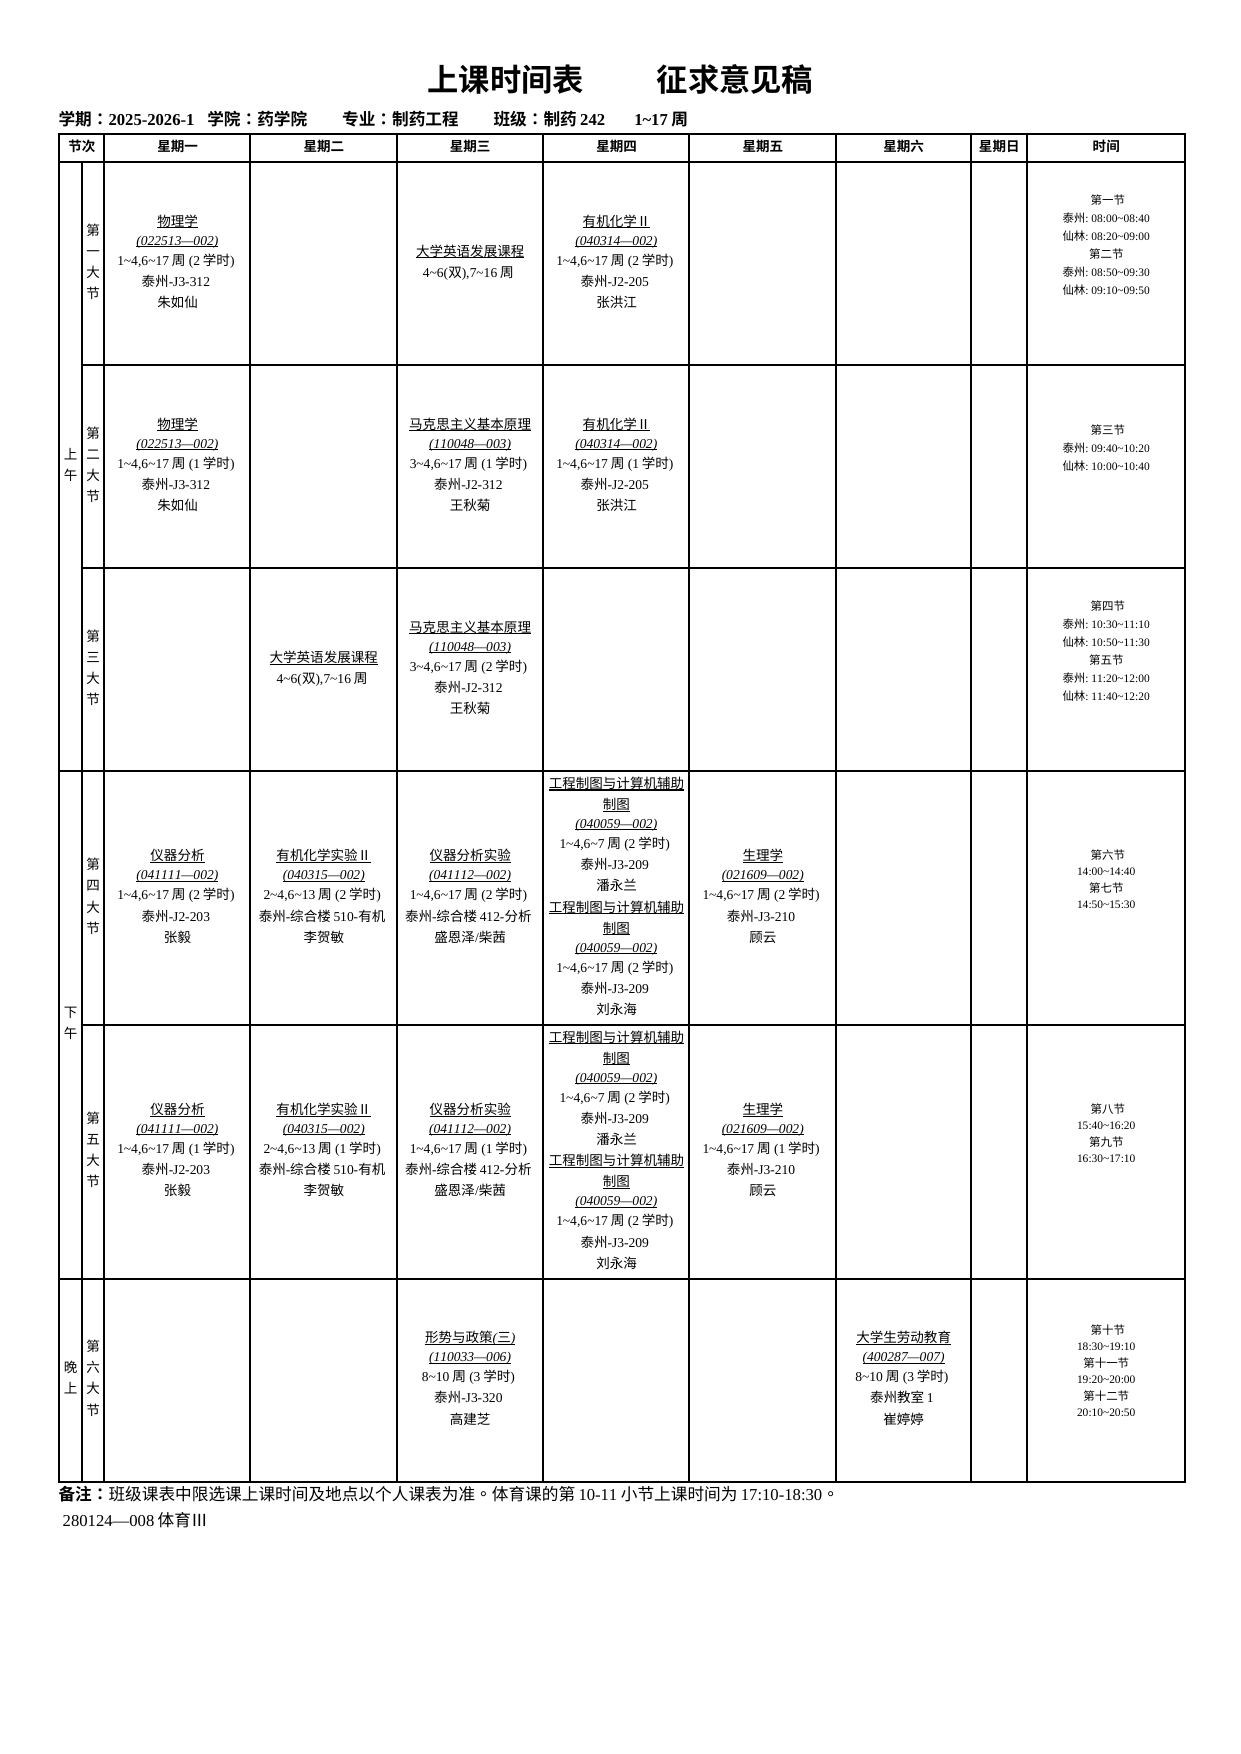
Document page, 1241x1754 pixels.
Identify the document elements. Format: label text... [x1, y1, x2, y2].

table_cell [837, 163, 970, 364]
table_cell 有机化学实验Ⅱ (040315—002) 2~4,6~13周 (1学时) 泰州-综合楼510-有机 李贺敏 [251, 1026, 396, 1277]
table_cell 形势与政策(三) (110033—006) 8~10周 (3学时) 泰州-J3-320 高建芝 [398, 1280, 542, 1481]
table_cell [690, 163, 835, 364]
table_cell [690, 1280, 835, 1481]
table_cell 有机化学Ⅱ (040314—002) 1~4,6~17周 (2学时) 泰州-J2-205 张洪江 [544, 163, 688, 364]
text 280124—008体育Ⅲ [58, 1509, 1182, 1531]
table_cell [837, 569, 970, 770]
table_cell [105, 569, 249, 770]
table_cell 马克思主义基本原理 (110048—003) 3~4,6~17周 (2学时) 泰州-J2-312 王秋菊 [398, 569, 542, 770]
table_header 星期日 [972, 135, 1026, 161]
table_cell [690, 366, 835, 567]
table_cell 物理学 (022513—002) 1~4,6~17周 (2学时) 泰州-J3-312 朱如仙 [105, 163, 249, 364]
table_cell 生理学 (021609—002) 1~4,6~17周 (2学时) 泰州-J3-210 顾云 [690, 772, 835, 1024]
table_cell 仪器分析实验 (041112—002) 1~4,6~17周 (1学时) 泰州-综合楼412-分析 盛恩泽/柴茜 [398, 1026, 542, 1277]
table_cell 第一大节 [83, 163, 103, 364]
table_header 节次 [60, 135, 103, 161]
table_cell 马克思主义基本原理 (110048—003) 3~4,6~17周 (1学时) 泰州-J2-312 王秋菊 [398, 366, 542, 567]
table_cell [837, 772, 970, 1024]
table_cell [837, 1026, 970, 1277]
table_cell 第四大节 [83, 772, 103, 1024]
table_header 星期三 [398, 135, 542, 161]
table_cell 第八节 15:40~16:20 第九节 16:30~17:10 [1028, 1026, 1184, 1277]
table_cell [251, 1280, 396, 1481]
table_cell 工程制图与计算机辅助制图 (040059—002) 1~4,6~7周 (2学时) 泰州-J3-209 潘永兰 工程制图与计算机辅助制图 (040059—002) 1~4,6~17周 (2学时) 泰州-J3-209 刘永海 [544, 1026, 688, 1277]
table_cell 第三大节 [83, 569, 103, 770]
table_cell 第三节 泰州: 09:40~10:20 仙林: 10:00~10:40 [1028, 366, 1184, 567]
table_cell 第六大节 [83, 1280, 103, 1481]
table_header 时间 [1028, 135, 1184, 161]
table_cell [544, 569, 688, 770]
table_cell 工程制图与计算机辅助制图 (040059—002) 1~4,6~7周 (2学时) 泰州-J3-209 潘永兰 工程制图与计算机辅助制图 (040059—002) 1~4,6~17周 (2学时) 泰州-J3-209 刘永海 [544, 772, 688, 1024]
table_header 星期一 [105, 135, 249, 161]
table_cell [972, 366, 1026, 567]
table_cell [544, 1280, 688, 1481]
table_cell 有机化学实验Ⅱ (040315—002) 2~4,6~13周 (2学时) 泰州-综合楼510-有机 李贺敏 [251, 772, 396, 1024]
table_cell [972, 569, 1026, 770]
table_cell [251, 163, 396, 364]
table_cell 第四节 泰州: 10:30~11:10 仙林: 10:50~11:30 第五节 泰州: 11:20~12:00 仙林: 11:40~12:20 [1028, 569, 1184, 770]
table_cell [251, 366, 396, 567]
table_cell 生理学 (021609—002) 1~4,6~17周 (1学时) 泰州-J3-210 顾云 [690, 1026, 835, 1277]
table_cell 有机化学Ⅱ (040314—002) 1~4,6~17周 (1学时) 泰州-J2-205 张洪江 [544, 366, 688, 567]
table_cell 大学英语发展课程 4~6(双),7~16周 [398, 163, 542, 364]
text 上课时间表 征求意见稿 [58, 58, 1182, 101]
table_cell 第五大节 [83, 1026, 103, 1277]
table_cell 第六节 14:00~14:40 第七节 14:50~15:30 [1028, 772, 1184, 1024]
table_cell [837, 366, 970, 567]
text 学期：2025-2026-1 学院：药学院 专业：制药工程 班级：制药242 1~17周 [58, 107, 1182, 130]
table_header 星期二 [251, 135, 396, 161]
table_header 星期四 [544, 135, 688, 161]
table_cell 上午 [60, 163, 81, 770]
table_cell 下午 [60, 772, 81, 1277]
table_cell [972, 163, 1026, 364]
table_cell [105, 1280, 249, 1481]
table_cell 大学英语发展课程 4~6(双),7~16周 [251, 569, 396, 770]
table_cell 第一节 泰州: 08:00~08:40 仙林: 08:20~09:00 第二节 泰州: 08:50~09:30 仙林: 09:10~09:50 [1028, 163, 1184, 364]
table_header 星期五 [690, 135, 835, 161]
table_cell [972, 1280, 1026, 1481]
table_cell 仪器分析实验 (041112—002) 1~4,6~17周 (2学时) 泰州-综合楼412-分析 盛恩泽/柴茜 [398, 772, 542, 1024]
table_cell 第十节 18:30~19:10 第十一节 19:20~20:00 第十二节 20:10~20:50 [1028, 1280, 1184, 1481]
table_cell [972, 772, 1026, 1024]
table_cell 第二大节 [83, 366, 103, 567]
table_cell 仪器分析 (041111—002) 1~4,6~17周 (1学时) 泰州-J2-203 张毅 [105, 1026, 249, 1277]
table_cell 大学生劳动教育 (400287—007) 8~10周 (3学时) 泰州教室1 崔婷婷 [837, 1280, 970, 1481]
table_cell 晚上 [60, 1280, 81, 1481]
table_cell [690, 569, 835, 770]
table_cell [972, 1026, 1026, 1277]
table_cell 物理学 (022513—002) 1~4,6~17周 (1学时) 泰州-J3-312 朱如仙 [105, 366, 249, 567]
table_cell 仪器分析 (041111—002) 1~4,6~17周 (2学时) 泰州-J2-203 张毅 [105, 772, 249, 1024]
text 备注：班级课表中限选课上课时间及地点以个人课表为准。体育课的第10-11小节上课时间为17:10-18:30。 [58, 1483, 1182, 1505]
table_header 星期六 [837, 135, 970, 161]
